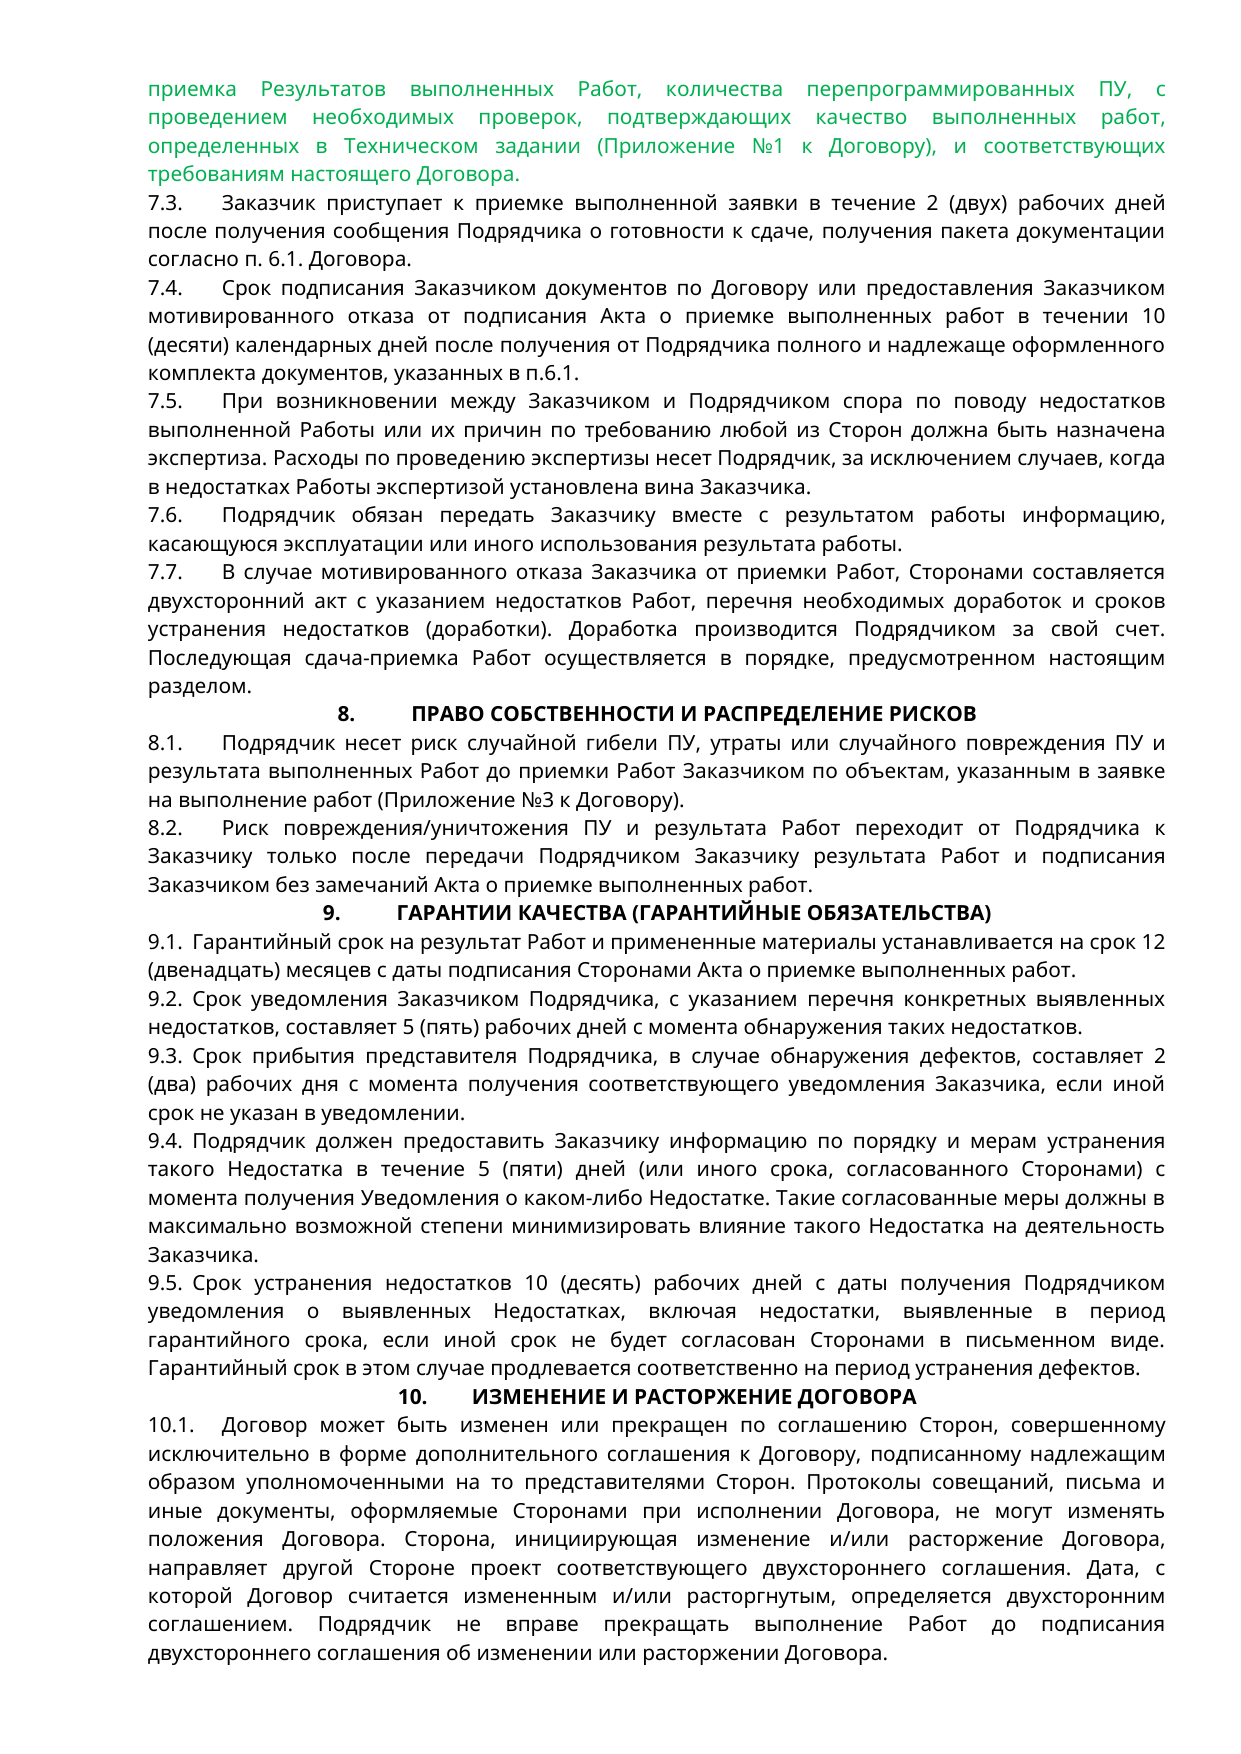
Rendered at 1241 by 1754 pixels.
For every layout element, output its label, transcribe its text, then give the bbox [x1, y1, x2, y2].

list Гарантийный срок на результат Работ и примененные материалы устанавливается на срок 12 (двенадцать) месяцев с даты подписания Сторонами Акта о приемке выполненных работ. [148, 927, 1167, 984]
list Подрядчик несет риск случайной гибели ПУ, утраты или случайного повреждения ПУ и результата выполненных Работ до приемки Работ Заказчиком по объектам, указанным в заявке на выполнение работ (Приложение №3 к Договору). [148, 728, 1167, 813]
subtitle ИЗМЕНЕНИЕ И РАСТОРЖЕНИЕ ДОГОВОРА [148, 1382, 1167, 1410]
list Риск повреждения/уничтожения ПУ и результата Работ переходит от Подрядчика к Заказчику только после передачи Подрядчиком Заказчику результата Работ и подписания Заказчиком без замечаний Акта о приемке выполненных работ. [148, 813, 1167, 898]
subtitle ГАРАНТИИ КАЧЕСТВА (ГАРАНТИЙНЫЕ ОБЯЗАТЕЛЬСТВА) [148, 898, 1167, 927]
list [148, 74, 1167, 188]
list В случае мотивированного отказа Заказчика от приемки Работ, Сторонами составляется двухсторонний акт с указанием недостатков Работ, перечня необходимых доработок и сроков устранения недостатков (доработки). Доработка производится Подрядчиком за свой счет. Последующая сдача-приемка Работ осуществляется в порядке, предусмотренном настоящим разделом. [148, 557, 1167, 699]
list При возникновении между Заказчиком и Подрядчиком спора по поводу недостатков выполненной Работы или их причин по требованию любой из Сторон должна быть назначена экспертиза. Расходы по проведению экспертизы несет Подрядчик, за исключением случаев, когда в недостатках Работы экспертизой установлена вина Заказчика. [148, 387, 1167, 500]
list Договор может быть изменен или прекращен по соглашению Сторон, совершенному исключительно в форме дополнительного соглашения к Договору, подписанному надлежащим образом уполномоченными на то представителями Сторон. Протоколы совещаний, письма и иные документы, оформляемые Сторонами при исполнении Договора, не могут изменять положения Договора. Сторона, инициирующая изменение и/или расторжение Договора, направляет другой Стороне проект соответствующего двухстороннего соглашения. Дата, с которой Договор считается измененным и/или расторгнутым, определяется двухсторонним соглашением. Подрядчик не вправе прекращать выполнение Работ до подписания двухстороннего соглашения об изменении или расторжении Договора. [148, 1410, 1167, 1666]
subtitle ПРАВО СОБСТВЕННОСТИ И РАСПРЕДЕЛЕНИЕ РИСКОВ [148, 699, 1167, 728]
list Подрядчик обязан передать Заказчику вместе с результатом работы информацию, касающуюся эксплуатации или иного использования результата работы. [148, 500, 1167, 557]
list Заказчик приступает к приемке выполненной заявки в течение 2 (двух) рабочих дней после получения сообщения Подрядчика о готовности к сдаче, получения пакета документации согласно п. 6.1. Договора. [148, 188, 1167, 273]
list Срок прибытия представителя Подрядчика, в случае обнаружения дефектов, составляет 2 (два) рабочих дня с момента получения соответствующего уведомления Заказчика, если иной срок не указан в уведомлении. [148, 1041, 1167, 1126]
list Срок подписания Заказчиком документов по Договору или предоставления Заказчиком мотивированного отказа от подписания Акта о приемке выполненных работ в течении 10 (десяти) календарных дней после получения от Подрядчика полного и надлежаще оформленного комплекта документов, указанных в п.6.1. [148, 273, 1167, 387]
list Срок устранения недостатков 10 (десять) рабочих дней с даты получения Подрядчиком уведомления о выявленных Недостатках, включая недостатки, выявленные в период гарантийного срока, если иной срок не будет согласован Сторонами в письменном виде. Гарантийный срок в этом случае продлевается соответственно на период устранения дефектов. [148, 1268, 1167, 1382]
list Подрядчик должен предоставить Заказчику информацию по порядку и мерам устранения такого Недостатка в течение 5 (пяти) дней (или иного срока, согласованного Сторонами) с момента получения Уведомления о каком-либо Недостатке. Такие согласованные меры должны в максимально возможной степени минимизировать влияние такого Недостатка на деятельность Заказчика. [148, 1126, 1167, 1268]
list Срок уведомления Заказчиком Подрядчика, с указанием перечня конкретных выявленных недостатков, составляет 5 (пять) рабочих дней с момента обнаружения таких недостатков. [148, 984, 1167, 1041]
